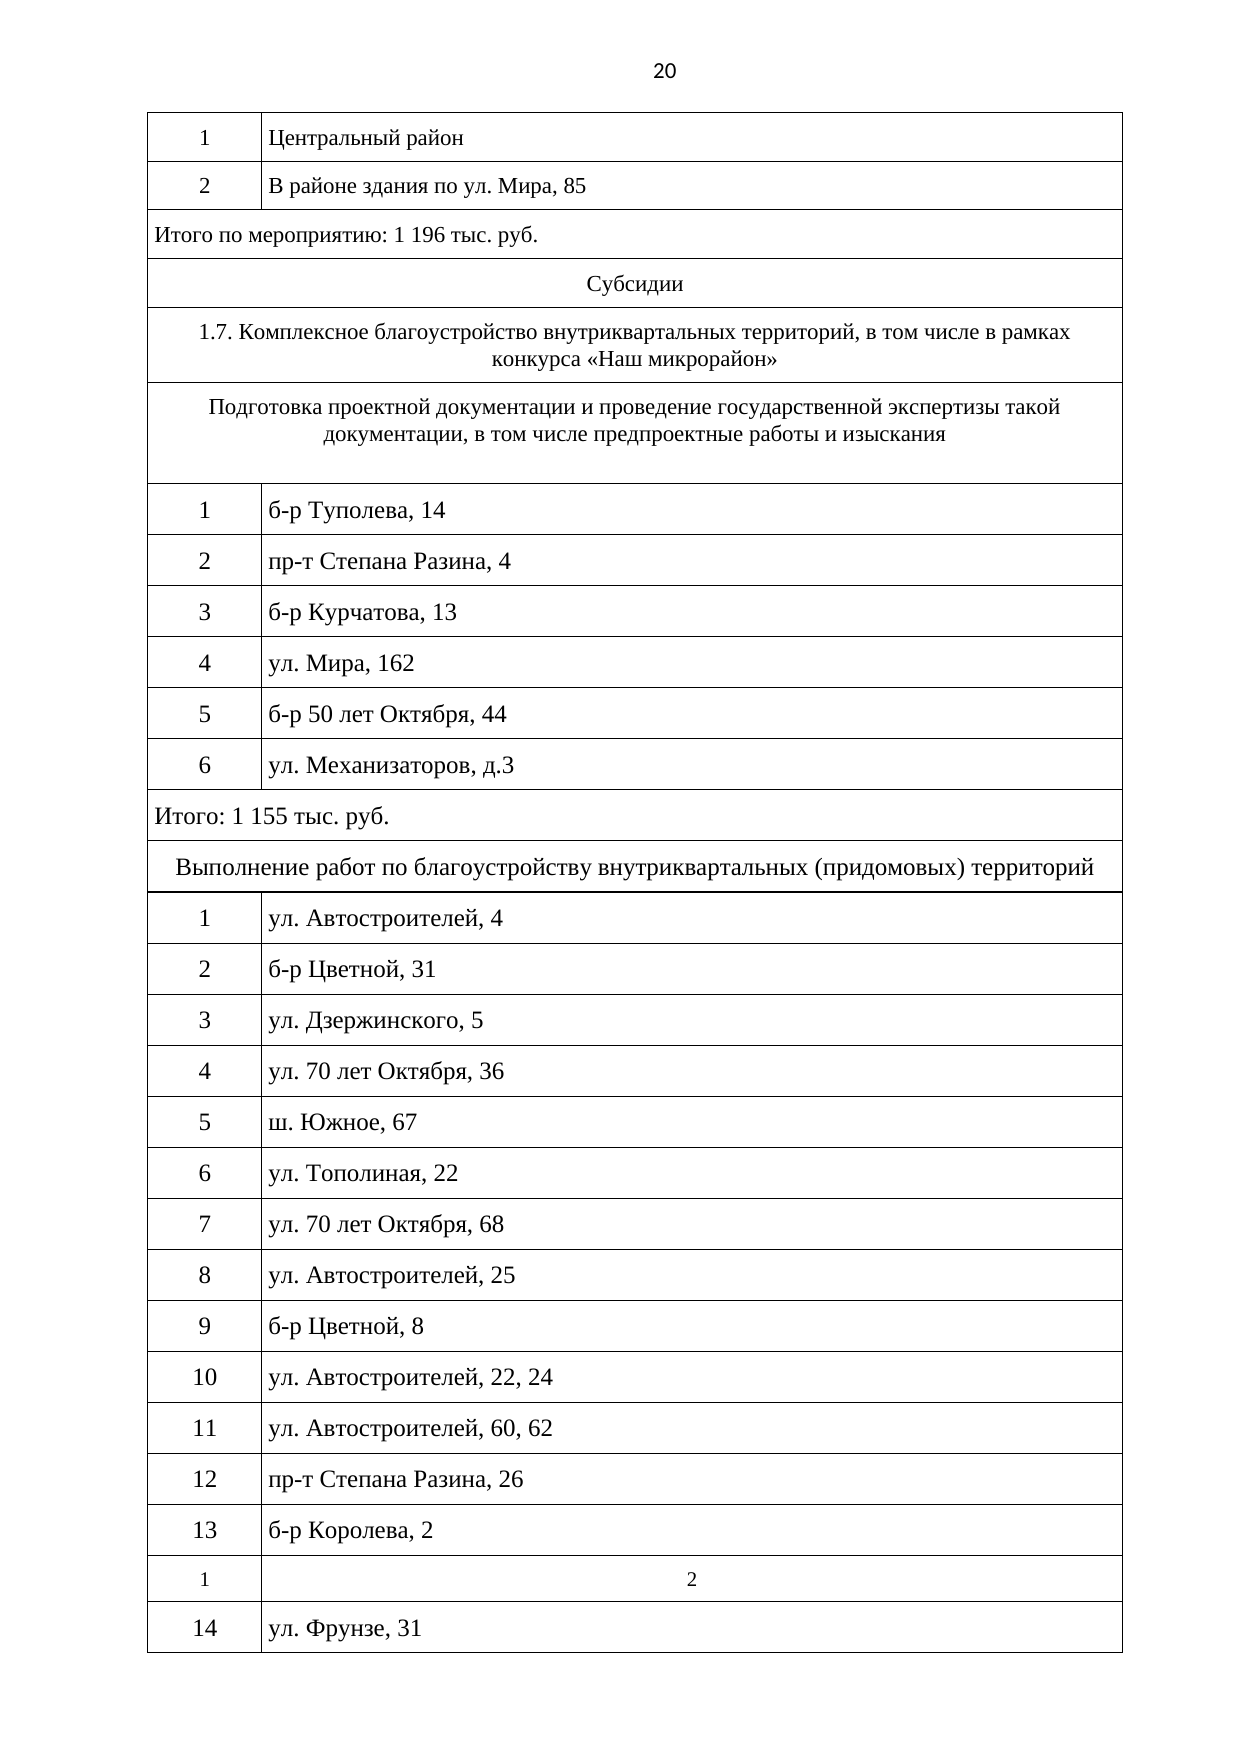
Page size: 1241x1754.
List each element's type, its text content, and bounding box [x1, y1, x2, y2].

table_cell 2 [148, 535, 261, 585]
table_cell Центральный район [262, 113, 1122, 161]
table_cell ул. Мира, 162 [262, 637, 1122, 687]
table_cell 4 [148, 1046, 261, 1096]
table_cell 3 [148, 586, 261, 636]
table_cell ш. Южное, 67 [262, 1097, 1122, 1147]
table_cell 10 [148, 1352, 261, 1402]
table_cell пр-т Степана Разина, 26 [262, 1454, 1122, 1504]
table_cell 2 [148, 944, 261, 993]
table_cell 5 [148, 1097, 261, 1147]
table_cell 12 [148, 1454, 261, 1504]
table_cell 9 [148, 1301, 261, 1351]
table_cell ул. Механизаторов, д.3 [262, 739, 1122, 789]
table_cell Выполнение работ по благоустройству внутриквартальных (придомовых) территорий [148, 841, 1122, 891]
table_cell ул. Дзержинского, 5 [262, 995, 1122, 1044]
table_cell ул. Автостроителей, 22, 24 [262, 1352, 1122, 1402]
table_cell 3 [148, 995, 261, 1044]
table_cell 2 [148, 162, 261, 209]
table_cell 14 [148, 1602, 261, 1652]
table_cell 13 [148, 1505, 261, 1555]
table_cell 1 [148, 484, 261, 534]
table_cell б-р Цветной, 31 [262, 944, 1122, 993]
table_cell 6 [148, 739, 261, 789]
table_cell В районе здания по ул. Мира, 85 [262, 162, 1122, 209]
table_cell пр-т Степана Разина, 4 [262, 535, 1122, 585]
table_cell б-р Курчатова, 13 [262, 586, 1122, 636]
table_cell Итого по мероприятию: 1 196 тыс. руб. [148, 210, 1122, 258]
table_cell ул. 70 лет Октября, 36 [262, 1046, 1122, 1096]
table_cell 6 [148, 1148, 261, 1198]
table_cell 1 [148, 113, 261, 161]
table_cell 7 [148, 1199, 261, 1249]
table_cell 1.7. Комплексное благоустройство внутриквартальных территорий, в том числе в рамках конкурса «Наш микрорайон» [148, 308, 1122, 382]
table_cell б-р Цветной, 8 [262, 1301, 1122, 1351]
table_cell 2 [262, 1556, 1122, 1601]
table_cell ул. Автостроителей, 4 [262, 893, 1122, 942]
table_cell 4 [148, 637, 261, 687]
table_cell 11 [148, 1403, 261, 1453]
table_cell Субсидии [148, 259, 1122, 307]
table_cell 1 [148, 893, 261, 942]
table_cell 8 [148, 1250, 261, 1300]
table_cell б-р 50 лет Октября, 44 [262, 688, 1122, 738]
table_cell ул. Автостроителей, 25 [262, 1250, 1122, 1300]
table_cell б-р Королева, 2 [262, 1505, 1122, 1555]
table_cell 1 [148, 1556, 261, 1601]
table_cell б-р Туполева, 14 [262, 484, 1122, 534]
table_cell ул. 70 лет Октября, 68 [262, 1199, 1122, 1249]
table_cell ул. Автостроителей, 60, 62 [262, 1403, 1122, 1453]
table_cell Подготовка проектной документации и проведение государственной экспертизы такой документации, в том числе предпроектные работы и изыскания [148, 383, 1122, 483]
table_cell 5 [148, 688, 261, 738]
table_cell Итого: 1 155 тыс. руб. [148, 790, 1122, 840]
table_cell ул. Фрунзе, 31 [262, 1602, 1122, 1652]
table_cell ул. Тополиная, 22 [262, 1148, 1122, 1198]
